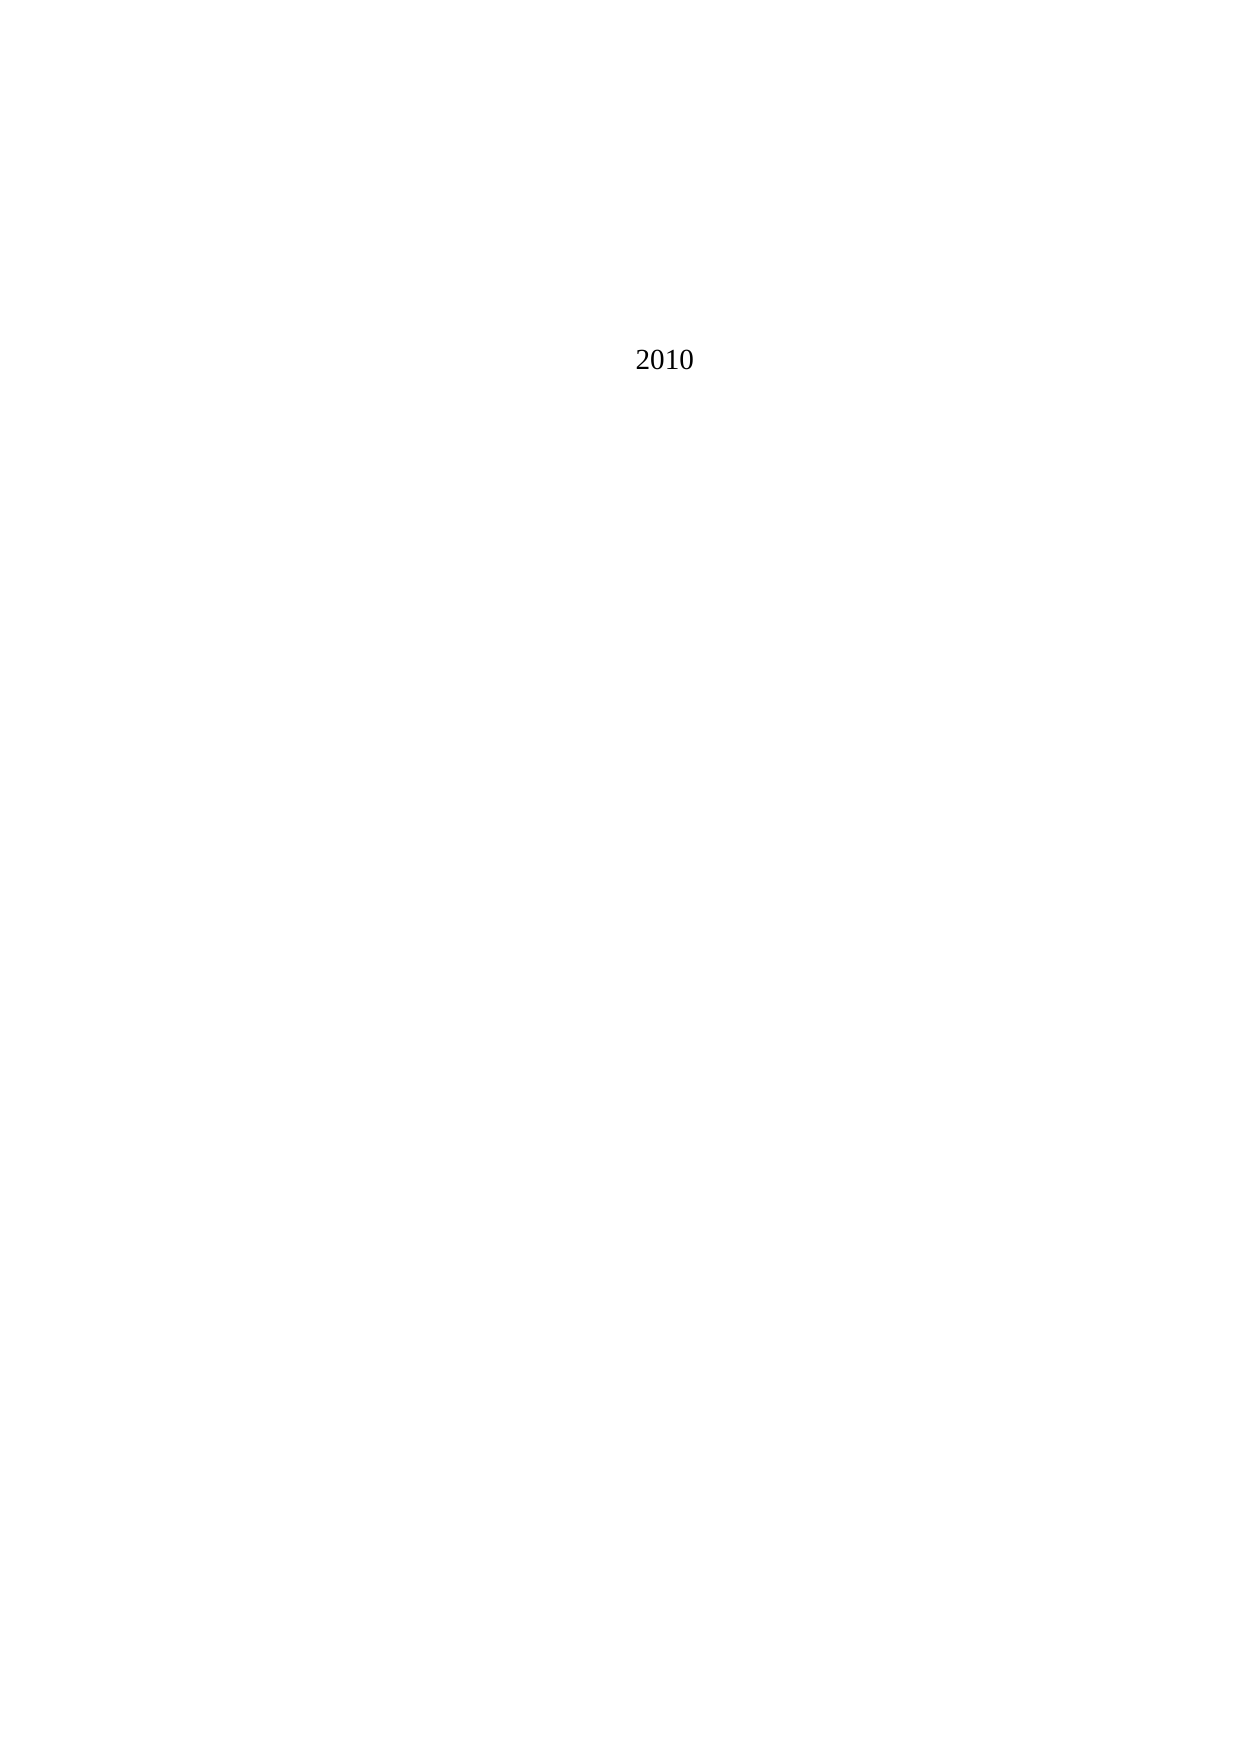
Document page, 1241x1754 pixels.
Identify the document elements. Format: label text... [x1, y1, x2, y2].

text 2010 [177, 342, 1152, 376]
